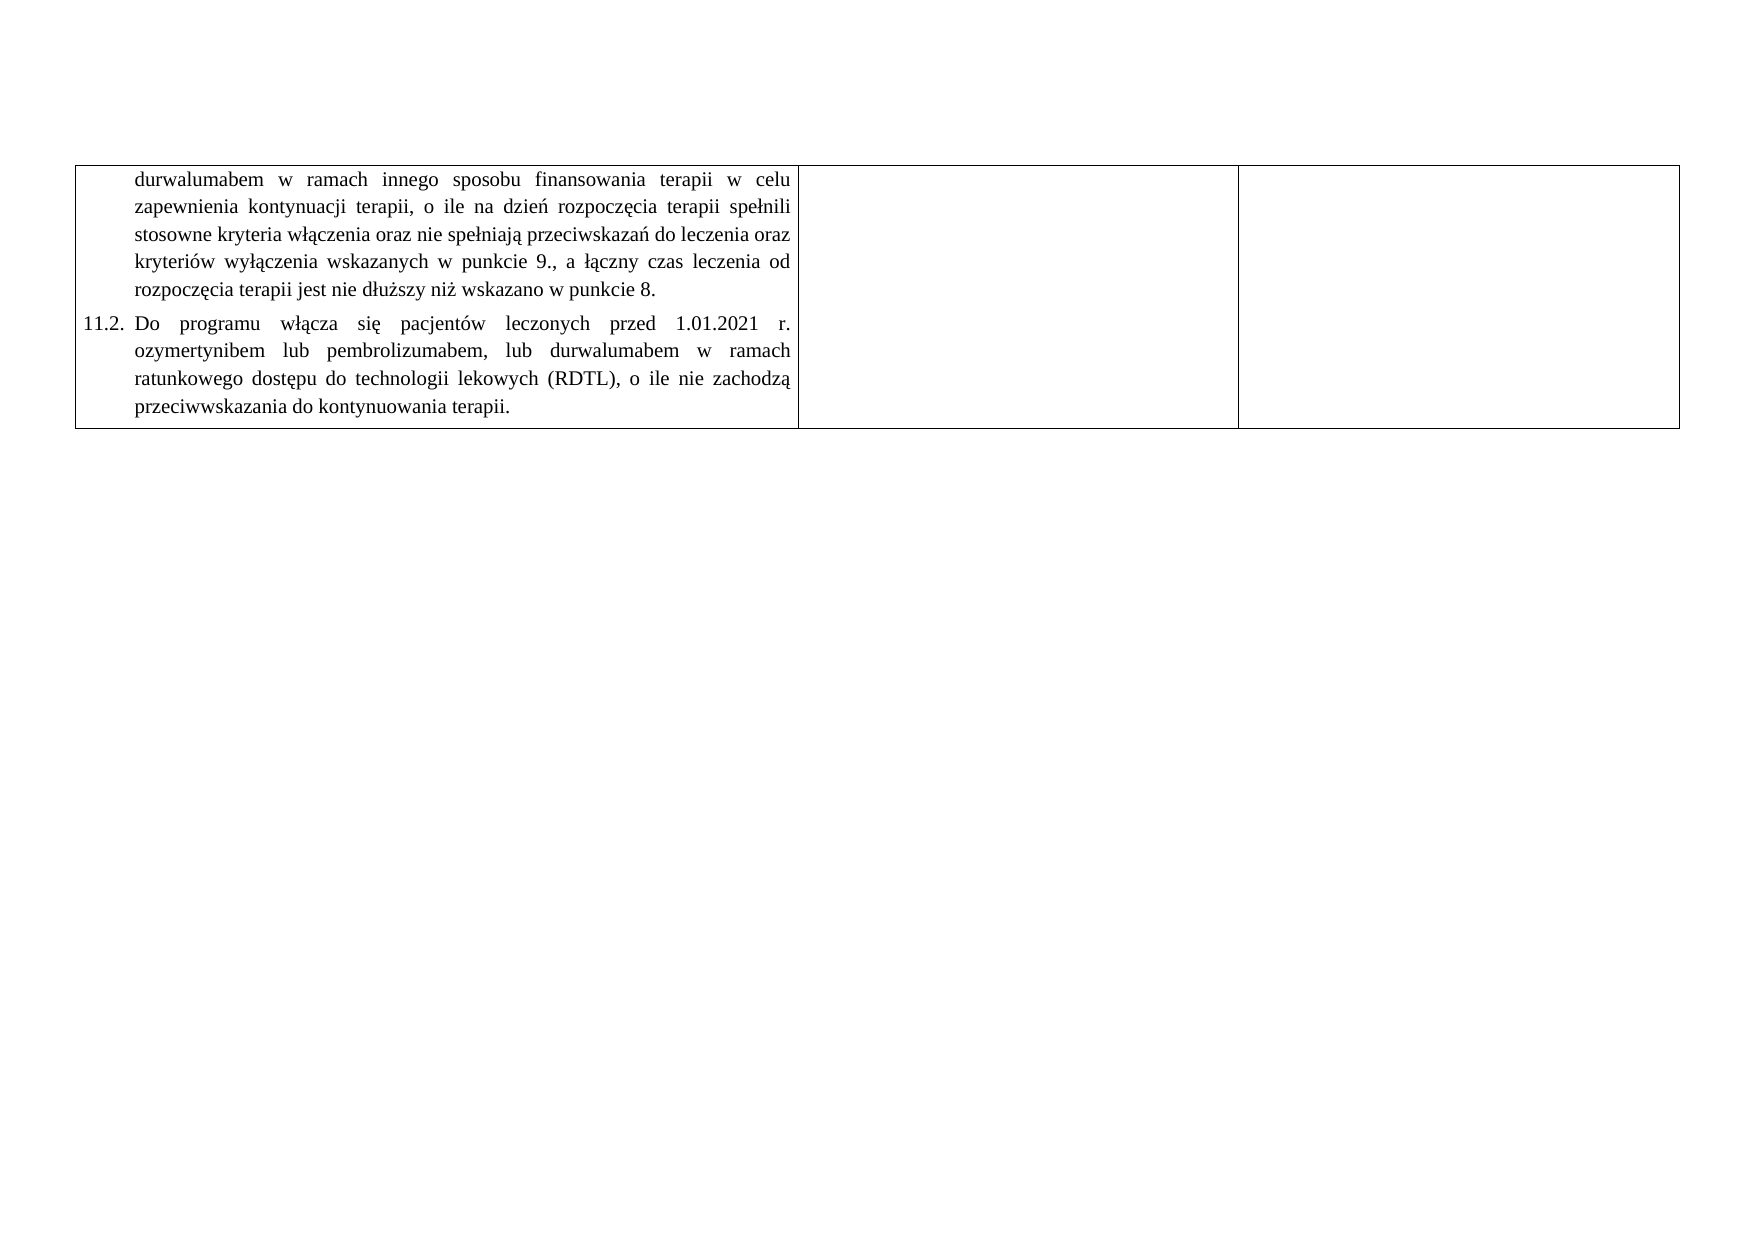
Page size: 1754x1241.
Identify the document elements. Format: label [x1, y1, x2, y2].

table_cell [799, 166, 1238, 428]
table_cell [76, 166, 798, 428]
table_cell [1239, 166, 1679, 428]
